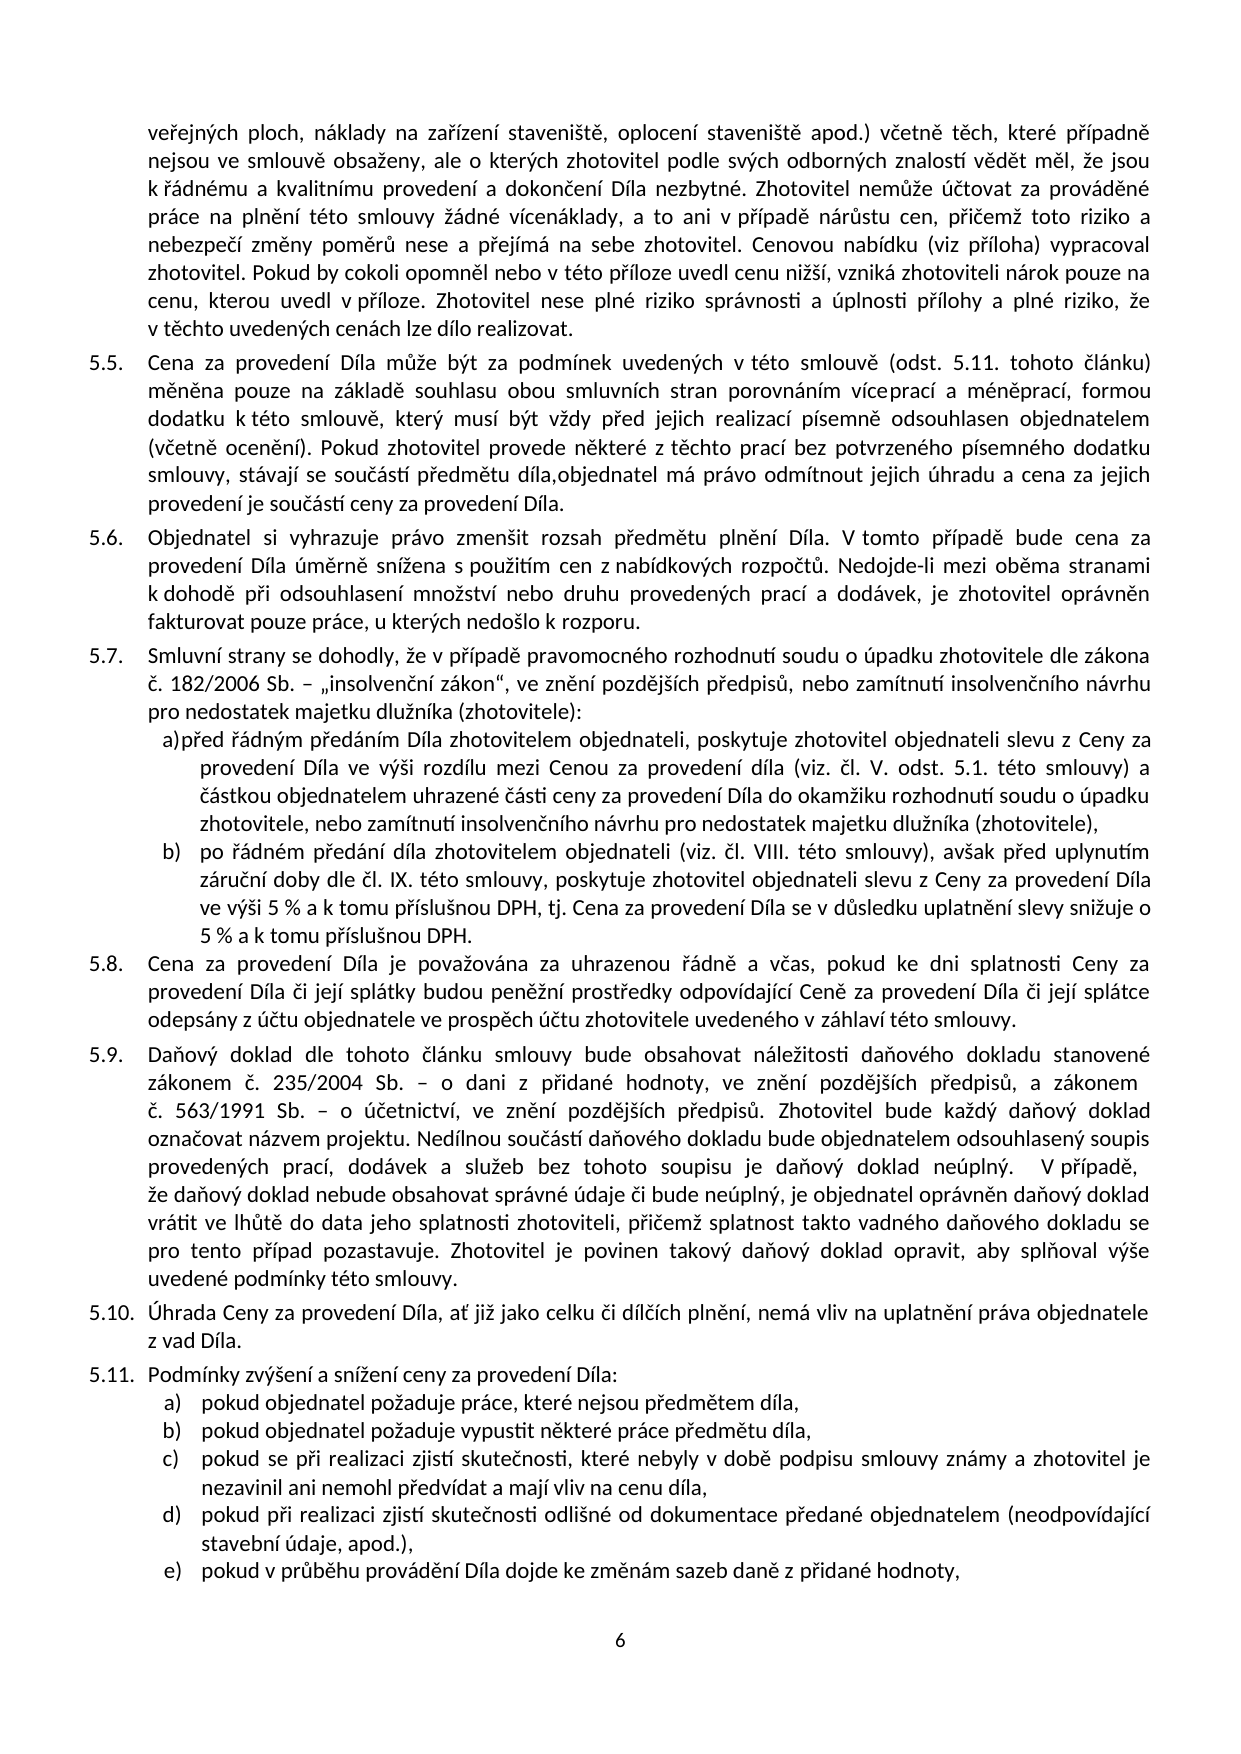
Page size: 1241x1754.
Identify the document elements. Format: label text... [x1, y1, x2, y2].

list pokud objednatel požaduje vypustit některé práce předmětu díla, [162, 1417, 1152, 1444]
list Cena za provedení Díla může být za podmínek uvedených v této smlouvě (odst. 5.11. tohoto článku) měněna pouze na základě souhlasu obou smluvních stran porovnáním víceprací a méněprací, formou dodatku k této smlouvě, který musí být vždy před jejich realizací písemně odsouhlasen objednatelem (včetně ocenění). Pokud zhotovitel provede některé z těchto prací bez potvrzeného písemného dodatku smlouvy, stávají se součástí předmětu díla,objednatel má právo odmítnout jejich úhradu a cena za jejich provedení je součástí ceny za provedení Díla. [89, 348, 1152, 517]
list po řádném předání díla zhotovitelem objednateli (viz. čl. VIII. této smlouvy), avšak před uplynutím záruční doby dle čl. IX. této smlouvy, poskytuje zhotovitel objednateli slevu z Ceny za provedení Díla ve výši 5 % a k tomu příslušnou DPH, tj. Cena za provedení Díla se v důsledku uplatnění slevy snižuje o 5 % a k tomu příslušnou DPH. [162, 837, 1152, 949]
list před řádným předáním Díla zhotovitelem objednateli, poskytuje zhotovitel objednateli slevu z Ceny za provedení Díla ve výši rozdílu mezi Cenou za provedení díla (viz. čl. V. odst. 5.1. této smlouvy) a částkou objednatelem uhrazené části ceny za provedení Díla do okamžiku rozhodnutí soudu o úpadku zhotovitele, nebo zamítnutí insolvenčního návrhu pro nedostatek majetku dlužníka (zhotovitele), [162, 725, 1152, 837]
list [89, 118, 1152, 342]
list Podmínky zvýšení a snížení ceny za provedení Díla: [89, 1361, 1152, 1388]
list Smluvní strany se dohodly, že v případě pravomocného rozhodnutí soudu o úpadku zhotovitele dle zákona č. 182/2006 Sb. – „insolvenční zákon“, ve znění pozdějších předpisů, nebo zamítnutí insolvenčního návrhu pro nedostatek majetku dlužníka (zhotovitele): [89, 641, 1152, 725]
list Daňový doklad dle tohoto článku smlouvy bude obsahovat náležitosti daňového dokladu stanovené zákonem č. 235/2004 Sb. – o dani z přidané hodnoty, ve znění pozdějších předpisů, a zákonem č. 563/1991 Sb. – o účetnictví, ve znění pozdějších předpisů. Zhotovitel bude každý daňový doklad označovat názvem projektu. Nedílnou součástí daňového dokladu bude objednatelem odsouhlasený soupis provedených prací, dodávek a služeb bez tohoto soupisu je daňový doklad neúplný. V případě, že daňový doklad nebude obsahovat správné údaje či bude neúplný, je objednatel oprávněn daňový doklad vrátit ve lhůtě do data jeho splatnosti zhotoviteli, přičemž splatnost takto vadného daňového dokladu se pro tento případ pozastavuje. Zhotovitel je povinen takový daňový doklad opravit, aby splňoval výše uvedené podmínky této smlouvy. [89, 1040, 1152, 1292]
list Cena za provedení Díla je považována za uhrazenou řádně a včas, pokud ke dni splatnosti Ceny za provedení Díla či její splátky budou peněžní prostředky odpovídající Ceně za provedení Díla či její splátce odepsány z účtu objednatele ve prospěch účtu zhotovitele uvedeného v záhlaví této smlouvy. [89, 949, 1152, 1033]
list Objednatel si vyhrazuje právo zmenšit rozsah předmětu plnění Díla. V tomto případě bude cena za provedení Díla úměrně snížena s použitím cen z nabídkových rozpočtů. Nedojde-li mezi oběma stranami k dohodě při odsouhlasení množství nebo druhu provedených prací a dodávek, je zhotovitel oprávněn fakturovat pouze práce, u kterých nedošlo k rozporu. [89, 523, 1152, 635]
list pokud při realizaci zjistí skutečnosti odlišné od dokumentace předané objednatelem (neodpovídající stavební údaje, apod.), [162, 1501, 1152, 1557]
list Úhrada Ceny za provedení Díla, ať již jako celku či dílčích plnění, nemá vliv na uplatnění práva objednatele z vad Díla. [89, 1298, 1152, 1354]
list pokud v průběhu provádění Díla dojde ke změnám sazeb daně z přidané hodnoty, [164, 1557, 1152, 1585]
list pokud se při realizaci zjistí skutečnosti, které nebyly v době podpisu smlouvy známy a zhotovitel je nezavinil ani nemohl předvídat a mají vliv na cenu díla, [162, 1444, 1152, 1501]
list pokud objednatel požaduje práce, které nejsou předmětem díla, [164, 1388, 1152, 1417]
